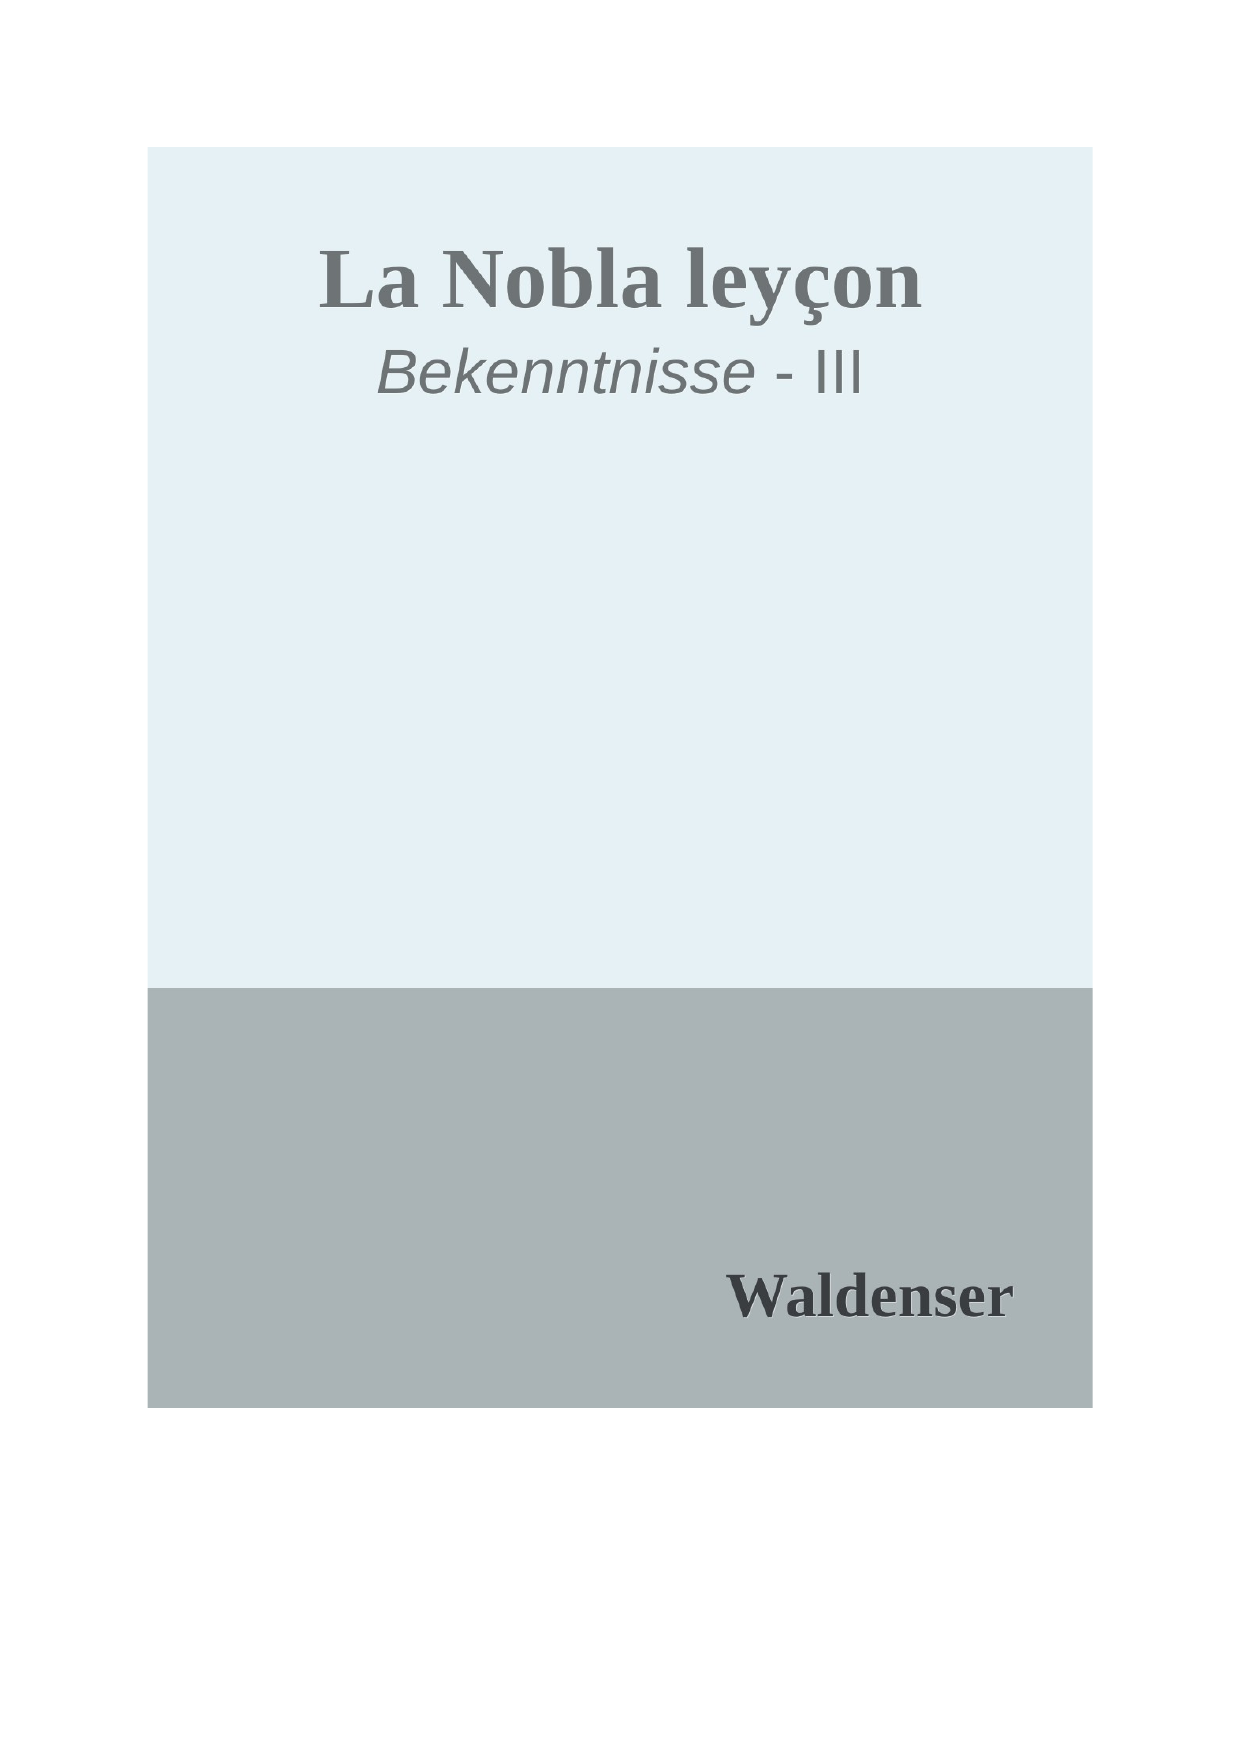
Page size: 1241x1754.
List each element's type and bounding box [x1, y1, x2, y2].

picture [147, 147, 1093, 1408]
